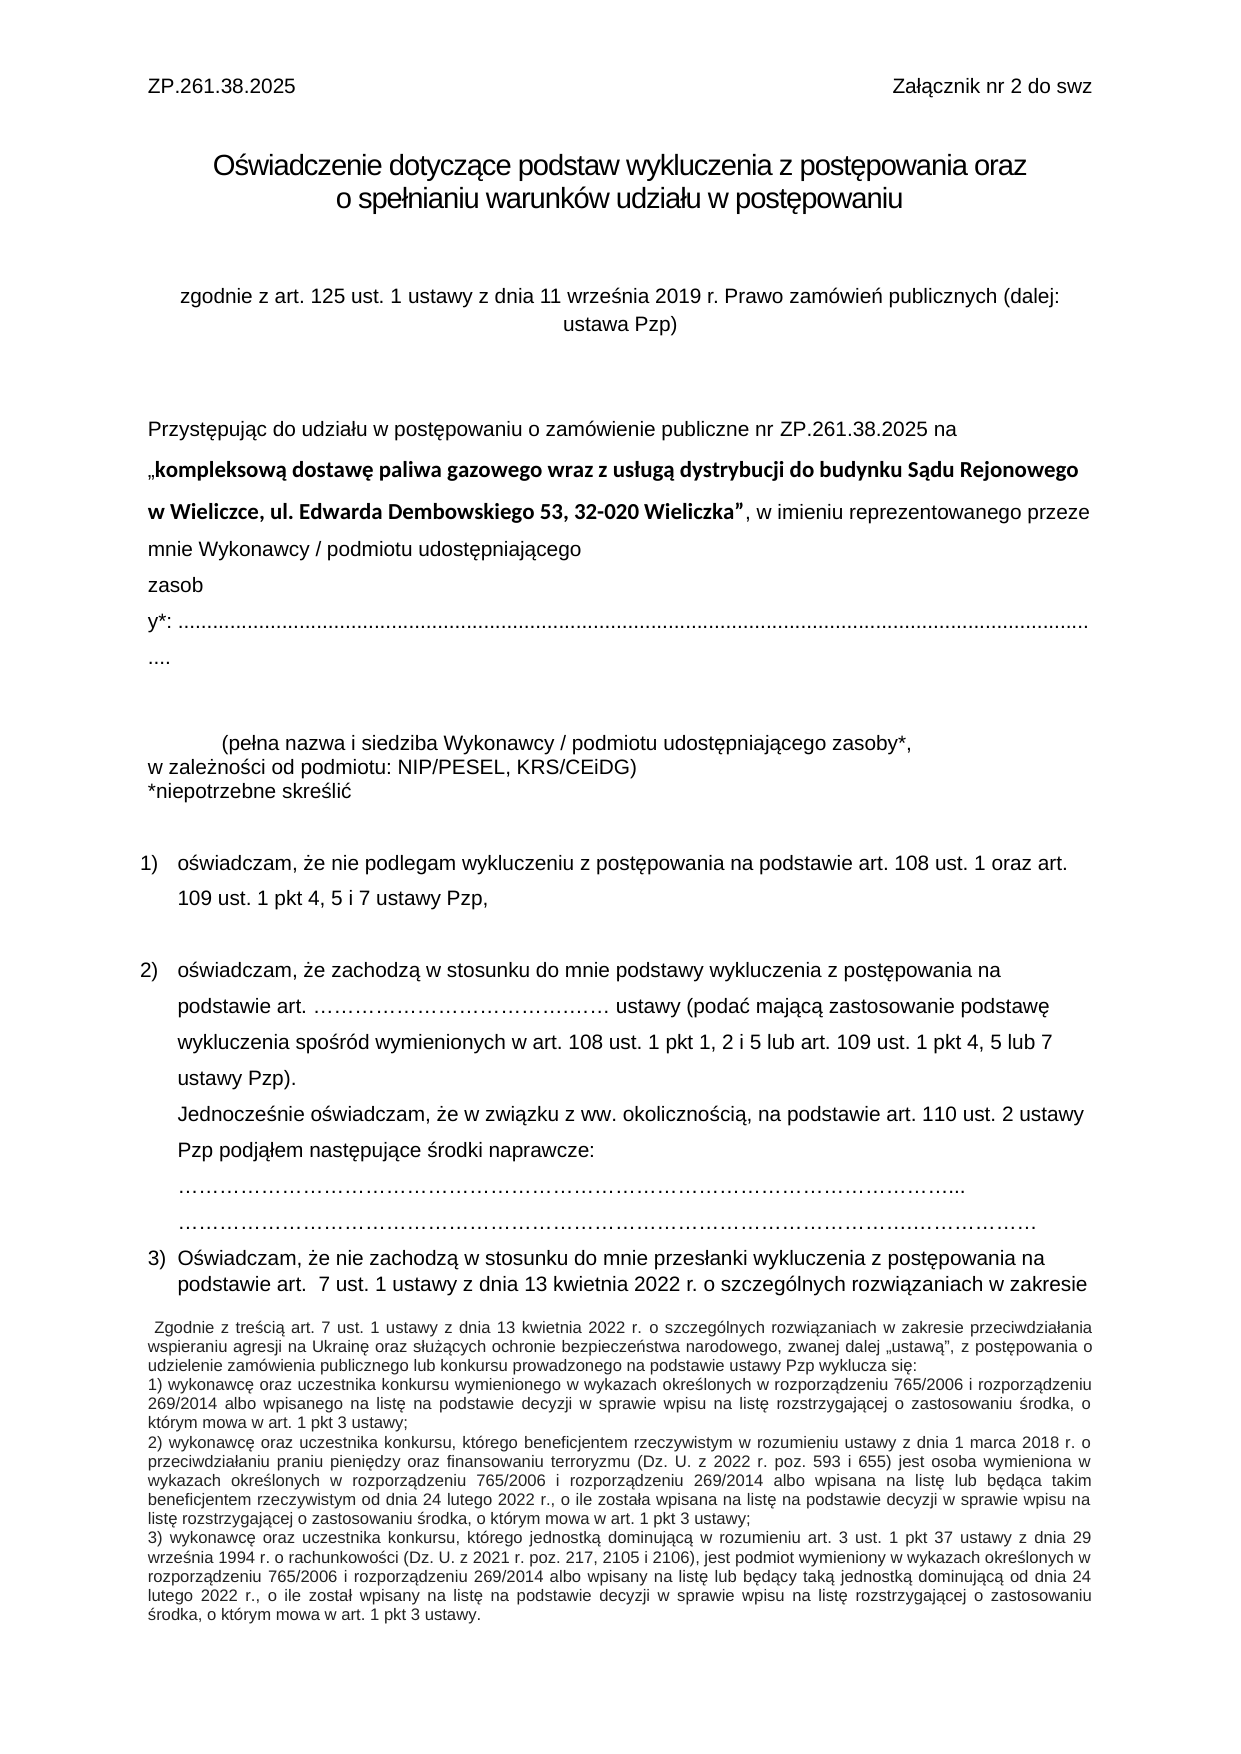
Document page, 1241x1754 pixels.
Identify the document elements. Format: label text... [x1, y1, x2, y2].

title Oświadczenie dotyczące podstaw wykluczenia z postępowania oraz o spełnianiu warunków udziału w postępowaniu [148, 148, 1093, 215]
list oświadczam, że nie podlegam wykluczeniu z postępowania na podstawie art. 108 ust. 1 oraz art. 109 ust. 1 pkt 4, 5 i 7 ustawy Pzp, [140, 850, 1093, 910]
text Jednocześnie oświadczam, że w związku z ww. okolicznością, na podstawie art. 110 ust. 2 ustawy Pzp podjąłem następujące środki naprawcze: [177, 1102, 1093, 1162]
text *niepotrzebne skreślić [148, 778, 1093, 802]
text …………………………………………………………………………………………………...…………………………………………………………………………………………….……………… [177, 1174, 1093, 1234]
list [148, 1246, 1093, 1295]
text zgodnie z art. 125 ust. 1 ustawy z dnia 11 września 2019 r. Prawo zamówień publicznych (dalej: ustawa Pzp) [148, 284, 1093, 336]
text (pełna nazwa i siedziba Wykonawcy / podmiotu udostępniającego zasoby*, w zależności od podmiotu: NIP/PESEL, KRS/CEiDG) [148, 731, 1093, 778]
list oświadczam, że zachodzą w stosunku do mnie podstawy wykluczenia z postępowania na podstawie art. ……………………………….…… ustawy (podać mającą zastosowanie podstawę wykluczenia spośród wymienionych w art. 108 ust. 1 pkt 1, 2 i 5 lub art. 109 ust. 1 pkt 4, 5 lub 7 ustawy Pzp). [140, 958, 1093, 1090]
text Przystępując do udziału w postępowaniu o zamówienie publiczne nr ZP.261.38.2025 na „kompleksową dostawę paliwa gazowego wraz z usługą dystrybucji do budynku Sądu Rejonowego w Wieliczce, ul. Edwarda Dembowskiego 53, 32-020 Wieliczka”, w imieniu reprezentowanego przeze mnie Wykonawcy / podmiotu udostępniającego zasoby*: .................................................................................................................................................................. [148, 417, 1093, 668]
